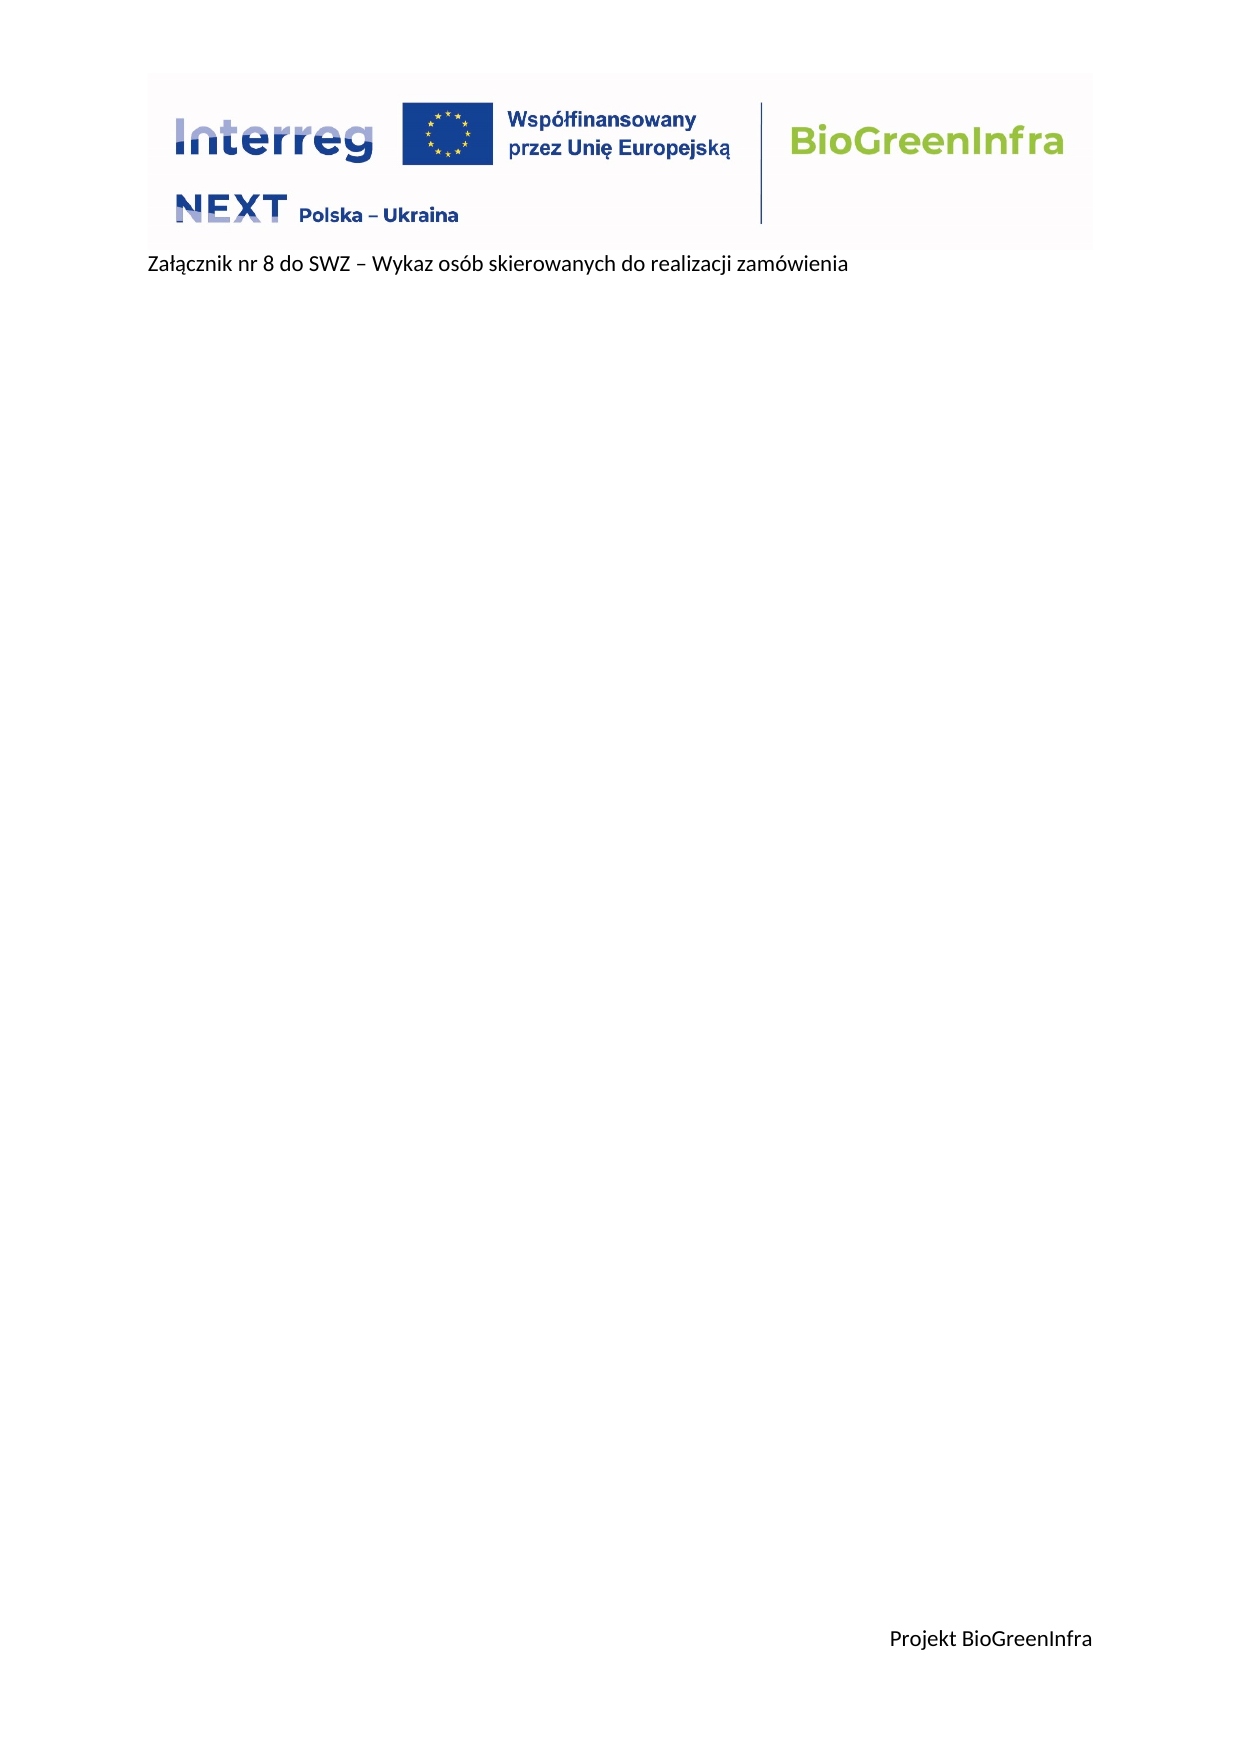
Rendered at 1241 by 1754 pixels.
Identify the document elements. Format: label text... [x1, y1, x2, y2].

picture [147, 73, 1093, 250]
text Załącznik nr 8 do SWZ – Wykaz osób skierowanych do realizacji zamówienia [148, 250, 1093, 277]
